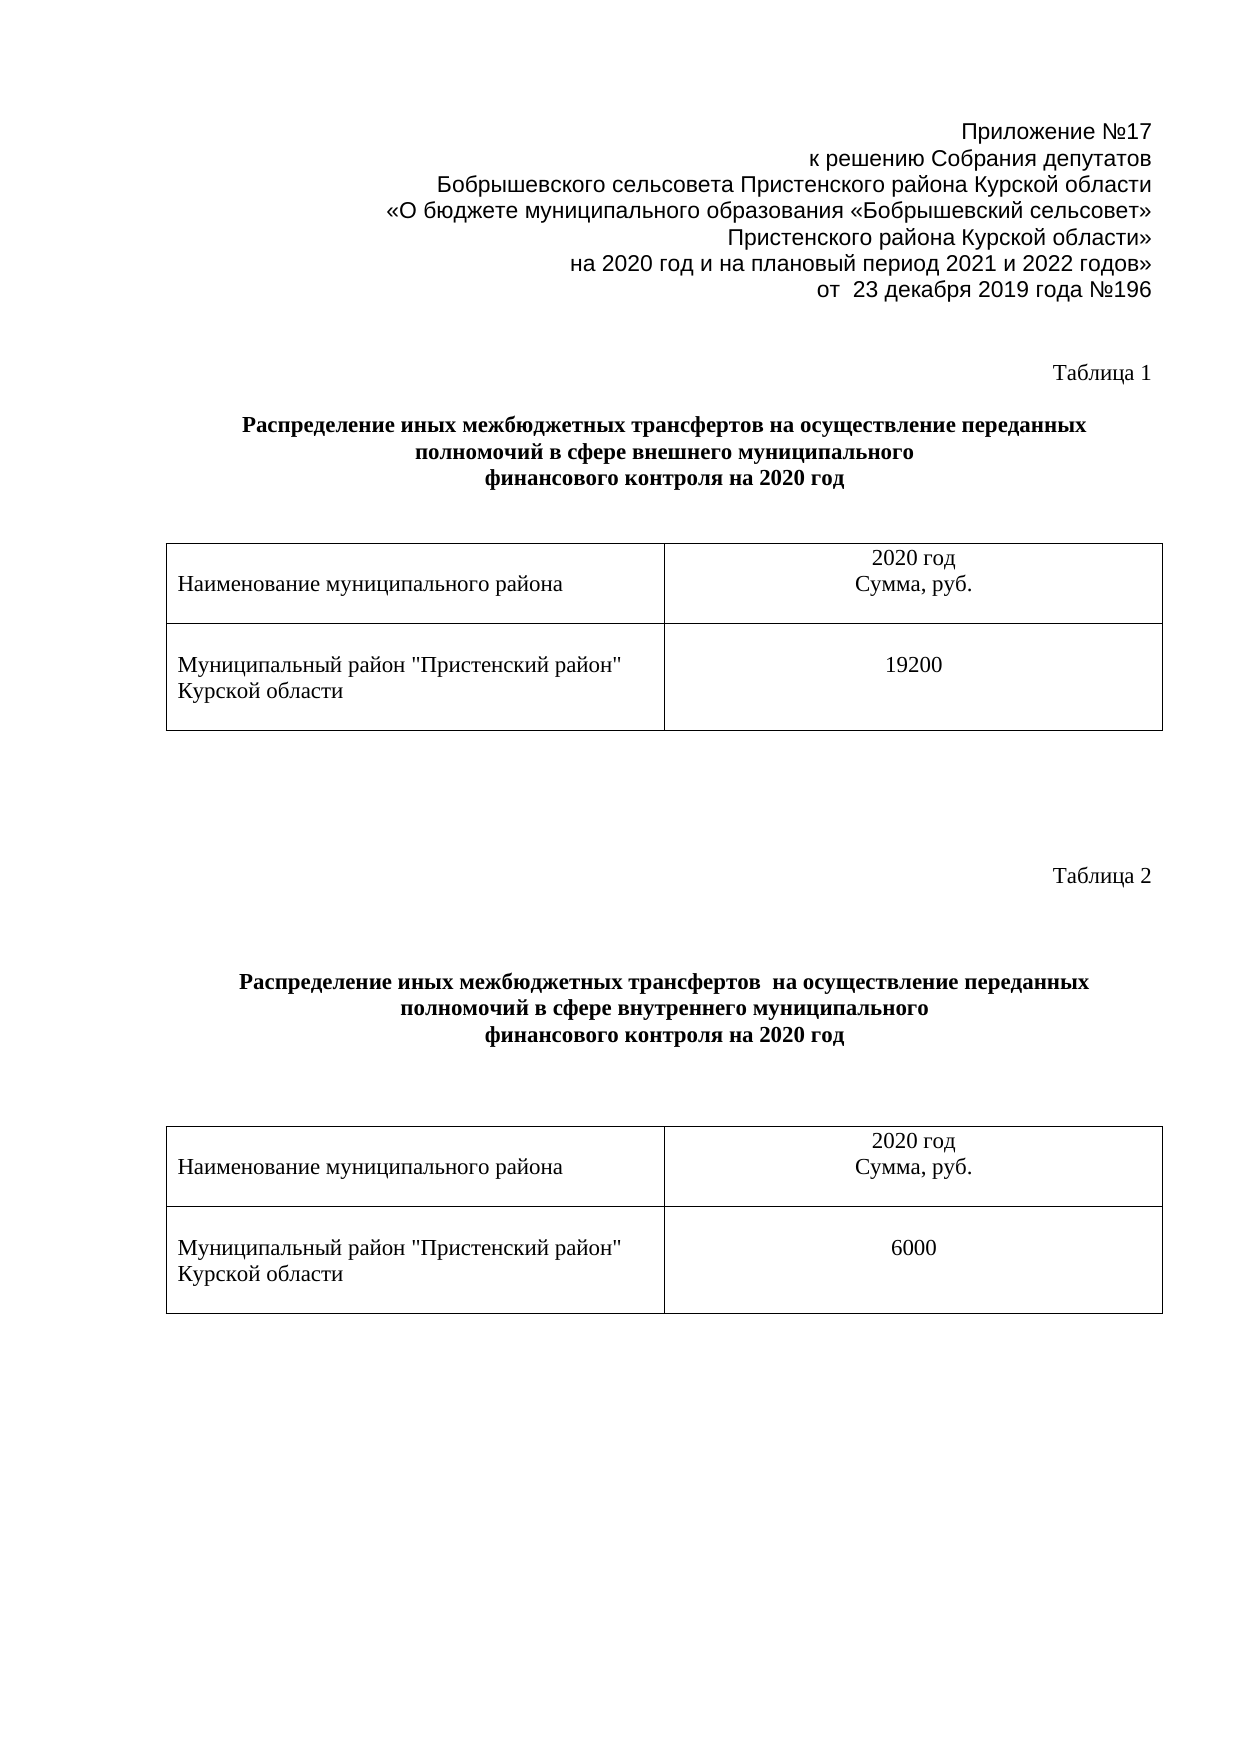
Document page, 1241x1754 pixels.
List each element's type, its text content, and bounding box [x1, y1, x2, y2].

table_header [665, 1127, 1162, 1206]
text на 2020 год и на плановый период 2021 и 2022 годов» [177, 250, 1152, 276]
text Пристенского района Курской области» [177, 223, 1152, 250]
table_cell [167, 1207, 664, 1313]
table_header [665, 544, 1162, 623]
text Бобрышевского сельсовета Пристенского района Курской области [177, 171, 1152, 197]
text Таблица 2 [177, 862, 1152, 889]
text к решению Собрания депутатов [177, 144, 1152, 171]
text финансового контроля на 2020 год [177, 464, 1152, 490]
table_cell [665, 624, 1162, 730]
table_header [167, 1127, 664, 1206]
text «О бюджете муниципального образования «Бобрышевский сельсовет» [177, 197, 1152, 223]
text Распределение иных межбюджетных трансфертов на осуществление переданных полномочий в сфере внутреннего муниципального [177, 968, 1152, 1021]
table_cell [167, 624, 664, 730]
text финансового контроля на 2020 год [177, 1021, 1152, 1047]
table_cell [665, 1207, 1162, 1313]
text Распределение иных межбюджетных трансфертов на осуществление переданных полномочий в сфере внешнего муниципального [177, 411, 1152, 464]
text Таблица 1 [177, 359, 1152, 385]
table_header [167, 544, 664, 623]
text от 23 декабря 2019 года №196 [177, 276, 1152, 303]
text Приложение №17 [177, 118, 1152, 144]
